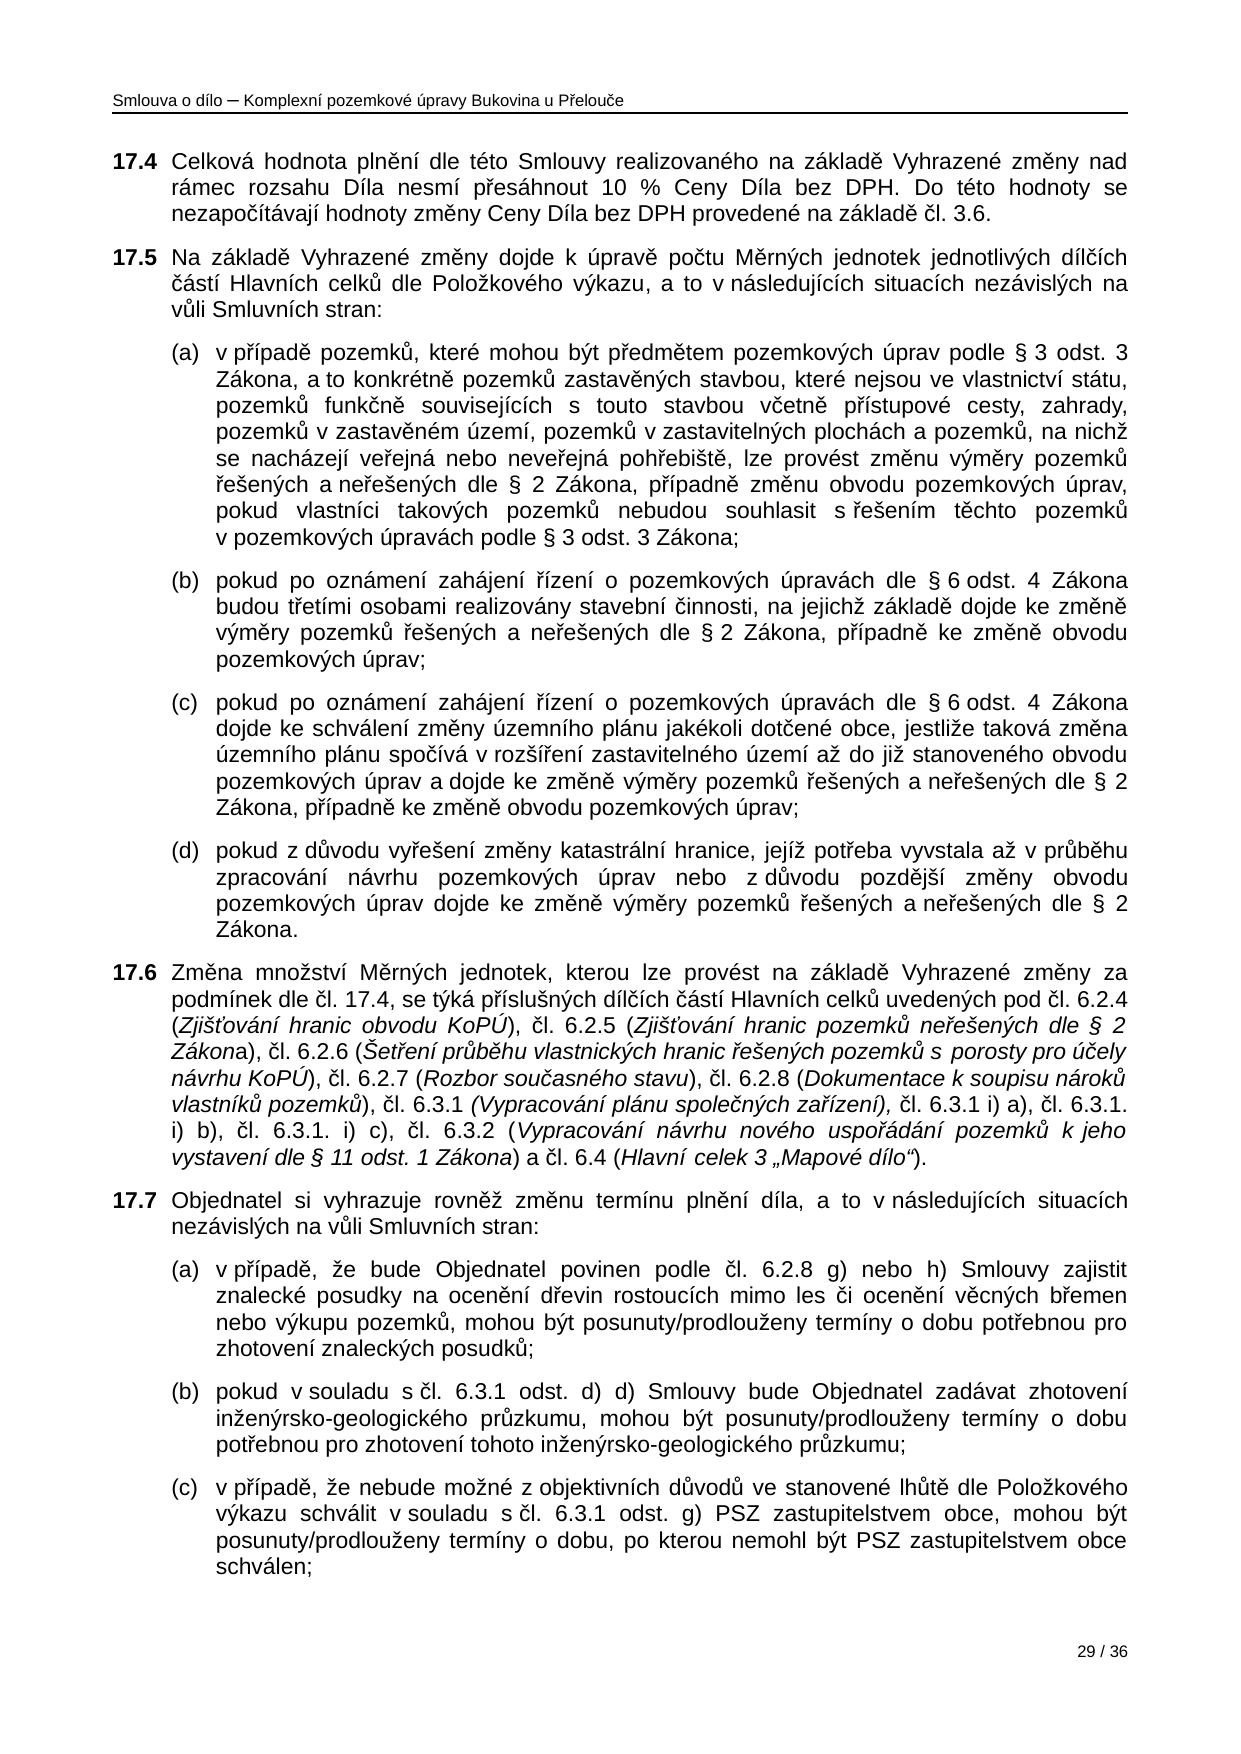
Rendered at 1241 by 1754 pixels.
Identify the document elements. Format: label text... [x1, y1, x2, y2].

text Celková hodnota plnění dle této Smlouvy realizovaného na základě Vyhrazené změny nad rámec rozsahu Díla nesmí přesáhnout 10 % Ceny Díla bez DPH. Do této hodnoty se nezapočítávají hodnoty změny Ceny Díla bez DPH provedené na základě čl. 3.6. [112, 148, 1128, 227]
list v případě, že bude Objednatel povinen podle čl. 6.2.8 g) nebo h) Smlouvy zajistit znalecké posudky na ocenění dřevin rostoucích mimo les či ocenění věcných břemen nebo výkupu pozemků, mohou být posunuty/prodlouženy termíny o dobu potřebnou pro zhotovení znaleckých posudků; [171, 1256, 1128, 1362]
list pokud po oznámení zahájení řízení o pozemkových úpravách dle § 6 odst. 4 Zákona dojde ke schválení změny územního plánu jakékoli dotčené obce, jestliže taková změna územního plánu spočívá v rozšíření zastavitelného území až do již stanoveného obvodu pozemkových úprav a dojde ke změně výměry pozemků řešených a neřešených dle § 2 Zákona, případně ke změně obvodu pozemkových úprav; [171, 689, 1128, 821]
list pokud v souladu s čl. 6.3.1 odst. d) Smlouvy bude Objednatel zadávat zhotovení inženýrsko-geologického průzkumu, mohou být posunuty/prodlouženy termíny o dobu potřebnou pro zhotovení tohoto inženýrsko-geologického průzkumu; [171, 1378, 1128, 1457]
list pokud po oznámení zahájení řízení o pozemkových úpravách dle § 6 odst. 4 Zákona budou třetími osobami realizovány stavební činnosti, na jejichž základě dojde ke změně výměry pozemků řešených a neřešených dle § 2 Zákona, případně ke změně obvodu pozemkových úprav; [171, 567, 1128, 672]
list pokud z důvodu vyřešení změny katastrální hranice, jejíž potřeba vyvstala až v průběhu zpracování návrhu pozemkových úprav nebo z důvodu pozdější změny obvodu pozemkových úprav dojde ke změně výměry pozemků řešených a neřešených dle § 2 Zákona. [171, 837, 1128, 943]
list v případě pozemků, které mohou být předmětem pozemkových úprav podle § 3 odst. 3 Zákona, a to konkrétně pozemků zastavěných stavbou, které nejsou ve vlastnictví státu, pozemků funkčně souvisejících s touto stavbou včetně přístupové cesty, zahrady, pozemků v zastavěném území, pozemků v zastavitelných plochách a pozemků, na nichž se nacházejí veřejná nebo neveřejná pohřebiště, lze provést změnu výměry pozemků řešených a neřešených dle § 2 Zákona, případně změnu obvodu pozemkových úprav, pokud vlastníci takových pozemků nebudou souhlasit s řešením těchto pozemků v pozemkových úpravách podle § 3 odst. 3 Zákona; [171, 339, 1128, 550]
text Na základě Vyhrazené změny dojde k úpravě počtu Měrných jednotek jednotlivých dílčích částí Hlavních celků dle Položkového výkazu, a to v následujících situacích nezávislých na vůli Smluvních stran: [112, 243, 1128, 322]
list v případě, že nebude možné z objektivních důvodů ve stanovené lhůtě dle Položkového výkazu schválit v souladu s čl. 6.3.1 odst. g) PSZ zastupitelstvem obce, mohou být posunuty/prodlouženy termíny o dobu, po kterou nemohl být PSZ zastupitelstvem obce schválen; [171, 1474, 1128, 1579]
text Objednatel si vyhrazuje rovněž změnu termínu plnění díla, a to v následujících situacích nezávislých na vůli Smluvních stran: [112, 1187, 1128, 1239]
text Změna množství Měrných jednotek, kterou lze provést na základě Vyhrazené změny za podmínek dle čl. 17.4, se týká příslušných dílčích částí Hlavních celků uvedených pod čl. 6.2.4 (Zjišťování hranic obvodu KoPÚ), čl. 6.2.5 (Zjišťování hranic pozemků neřešených dle § 2 Zákona), čl. 6.2.6 (Šetření průběhu vlastnických hranic řešených pozemků s porosty pro účely návrhu KoPÚ), čl. 6.2.7 (Rozbor současného stavu), čl. 6.2.8 (Dokumentace k soupisu nároků vlastníků pozemků), čl. 6.3.1 (Vypracování plánu společných zařízení), čl. 6.3.1 i) a), čl. 6.3.1. i) b), čl. 6.3.1. i) c), čl. 6.3.2 (Vypracování návrhu nového uspořádání pozemků k jeho vystavení dle § 11 odst. 1 Zákona) a čl. 6.4 (Hlavní celek 3 „Mapové dílo“). [112, 959, 1128, 1170]
